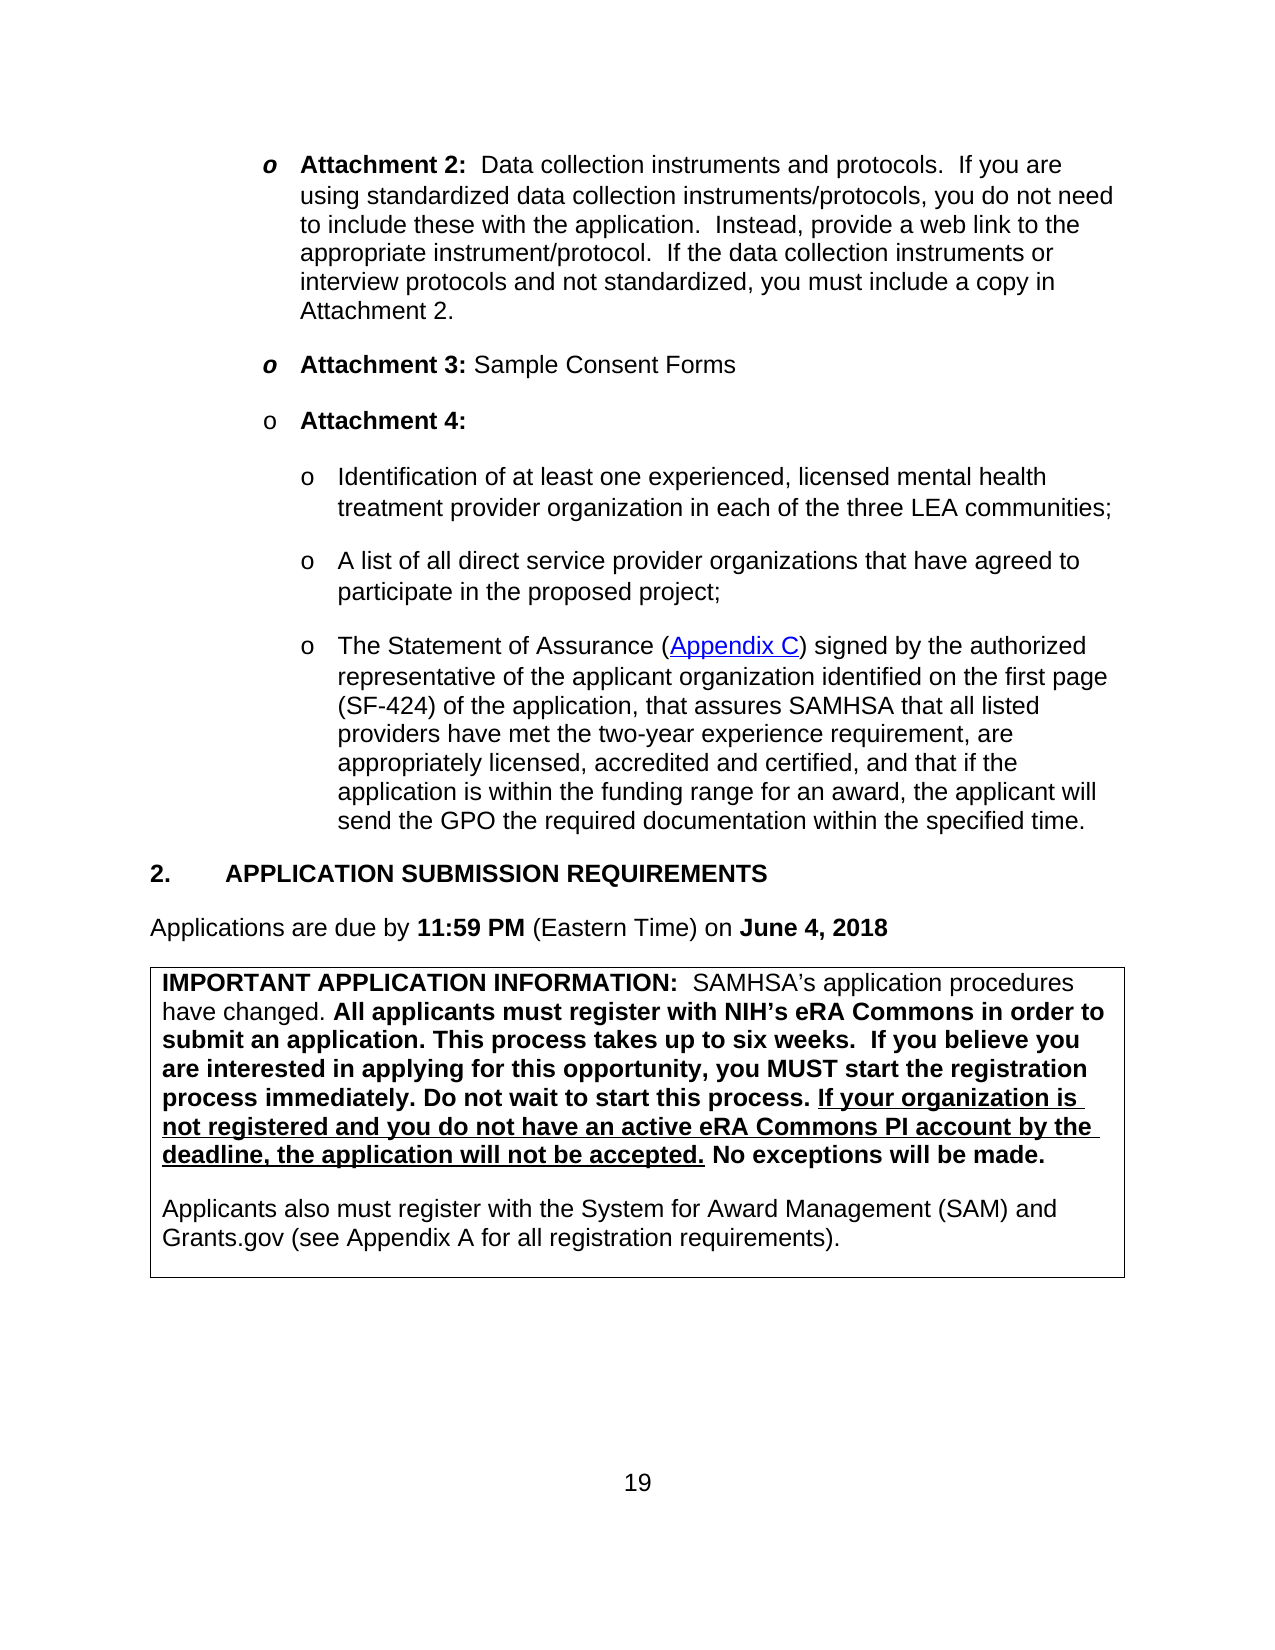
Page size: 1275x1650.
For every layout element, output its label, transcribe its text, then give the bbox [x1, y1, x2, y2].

list Attachment 2: Data collection instruments and protocols. If you are using standardized data collection instruments/protocols, you do not need to include these with the application. Instead, provide a web link to the appropriate instrument/protocol. If the data collection instruments or interview protocols and not standardized, you must include a copy in Attachment 2. [262, 150, 1125, 325]
table_header IMPORTANT APPLICATION INFORMATION: SAMHSA’s application procedures have changed. All applicants must register with NIH’s eRA Commons in order to submit an application. This process takes up to six weeks. If you believe you are interested in applying for this opportunity, you MUST start the registration process immediately. Do not wait to start this process. If your organization is not registered and you do not have an active eRA Commons PI account by the deadline, the application will not be accepted. No exceptions will be made. Applicants also must register with the System for Award Management (SAM) and Grants.gov (see Appendix A for all registration requirements). [151, 968, 1124, 1277]
list Attachment 3: Sample Consent Forms [262, 350, 1125, 381]
list A list of all direct service provider organizations that have agreed to participate in the proposed project; [300, 546, 1125, 606]
list The Statement of Assurance (Appendix C) signed by the authorized representative of the applicant organization identified on the first page (SF-424) of the application, that assures SAMHSA that all listed providers have met the two-year experience requirement, are appropriately licensed, accredited and certified, and that if the application is within the funding range for an award, the applicant will send the GPO the required documentation within the specified time. [300, 631, 1125, 834]
list Identification of at least one experienced, licensed mental health treatment provider organization in each of the three LEA communities; [300, 462, 1125, 521]
list Attachment 4: [262, 406, 1125, 437]
subtitle 2. APPLICATION SUBMISSION REQUIREMENTS [150, 859, 1125, 888]
text Applications are due by 11:59 PM (Eastern Time) on June 4, 2018 [150, 913, 1125, 942]
